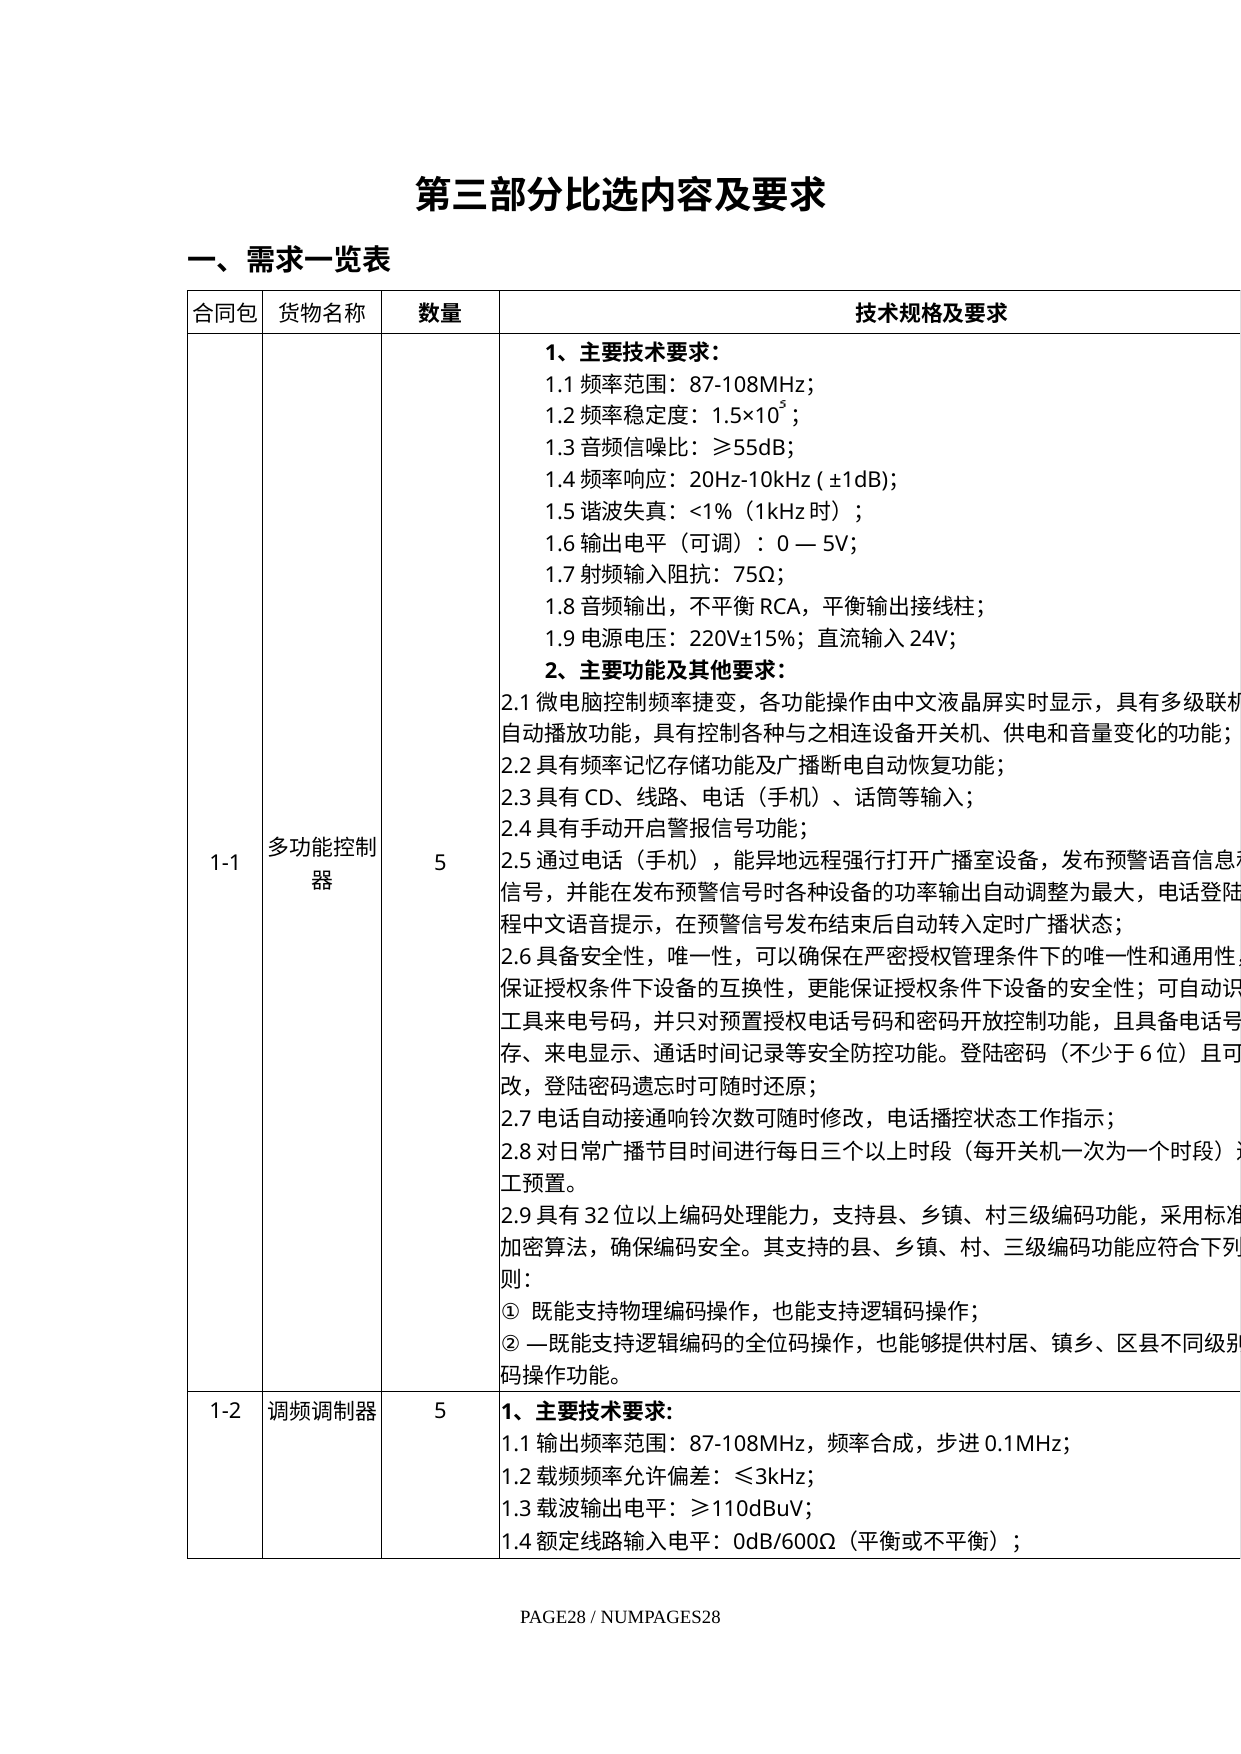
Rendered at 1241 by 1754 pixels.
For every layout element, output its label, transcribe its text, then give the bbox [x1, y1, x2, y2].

table_cell 5 [382, 1392, 499, 1558]
table_header 数量 [382, 291, 499, 332]
table_cell 调频调制器 [263, 1392, 381, 1558]
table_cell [500, 1392, 1240, 1558]
table_cell 1-1 [188, 334, 262, 1391]
table_cell 多功能控制器 [263, 334, 381, 1391]
table_header 技术规格及要求 [500, 291, 1240, 332]
table_header 货物名称 [263, 291, 381, 332]
text 一、需求一览表 [187, 225, 1053, 290]
table_cell 1-2 [188, 1392, 262, 1558]
picture [779, 400, 791, 424]
table_header 合同包 [188, 291, 262, 332]
text 第三部分比选内容及要求 [187, 160, 1053, 225]
table_cell 1、主要技术要求： 1.1频率范围：87-108MHz； 1.2频率稳定度：1.5×10； 1.3音频信噪比：≥55dB； 1.4频率响应：20Hz-10kHz ( ±1dB)； 1.5谐波失真：<1%（1kHz时）； 1.6输出电平（可调）：0 — 5V； 1.7射频输入阻抗：75Ω； 1.8音频输出，不平衡RCA，平衡输出接线柱； 1.9电源电压：220V±15%；直流输入24V； 2、主要功能及其他要求： 2.1微电脑控制频率捷变，各功能操作由中文液晶屏实时显示，具有多级联机功能和自动播放功能，具有控制各种与之相连设备开关机、供电和音量变化的功能； 2.2具有频率记忆存储功能及广播断电自动恢复功能； 2.3具有CD、线路、电话（手机）、话筒等输入； 2.4具有手动开启警报信号功能； 2.5通过电话（手机），能异地远程强行打开广播室设备，发布预警语音信息和警报信号，并能在发布预警信号时各种设备的功率输出自动调整为最大，电话登陆操作全程中文语音提示，在预警信号发布结束后自动转入定时广播状态； 2.6具备安全性，唯一性，可以确保在严密授权管理条件下的唯一性和通用性，既能保证授权条件下设备的互换性，更能保证授权条件下设备的安全性；可自动识别通讯工具来电号码，并只对预置授权电话号码和密码开放控制功能，且具备电话号码预存、来电显示、通话时间记录等安全防控功能。登陆密码（不少于6位）且可随时修改，登陆密码遗忘时可随时还原； 2.7电话自动接通响铃次数可随时修改，电话播控状态工作指示； 2.8对日常广播节目时间进行每日三个以上时段（每开关机一次为一个时段）进行人工预置。 2.9具有32位以上编码处理能力，支持县、乡镇、村三级编码功能，采用标准规范的加密算法，确保编码安全。其支持的县、乡镇、村、三级编码功能应符合下列操作规则： ① 既能支持物理编码操作，也能支持逻辑码操作； ② —既能支持逻辑编码的全位码操作，也能够提供村居、镇乡、区县不同级别的缩位码操作功能。 [500, 334, 1240, 1391]
table_cell 5 [382, 334, 499, 1391]
